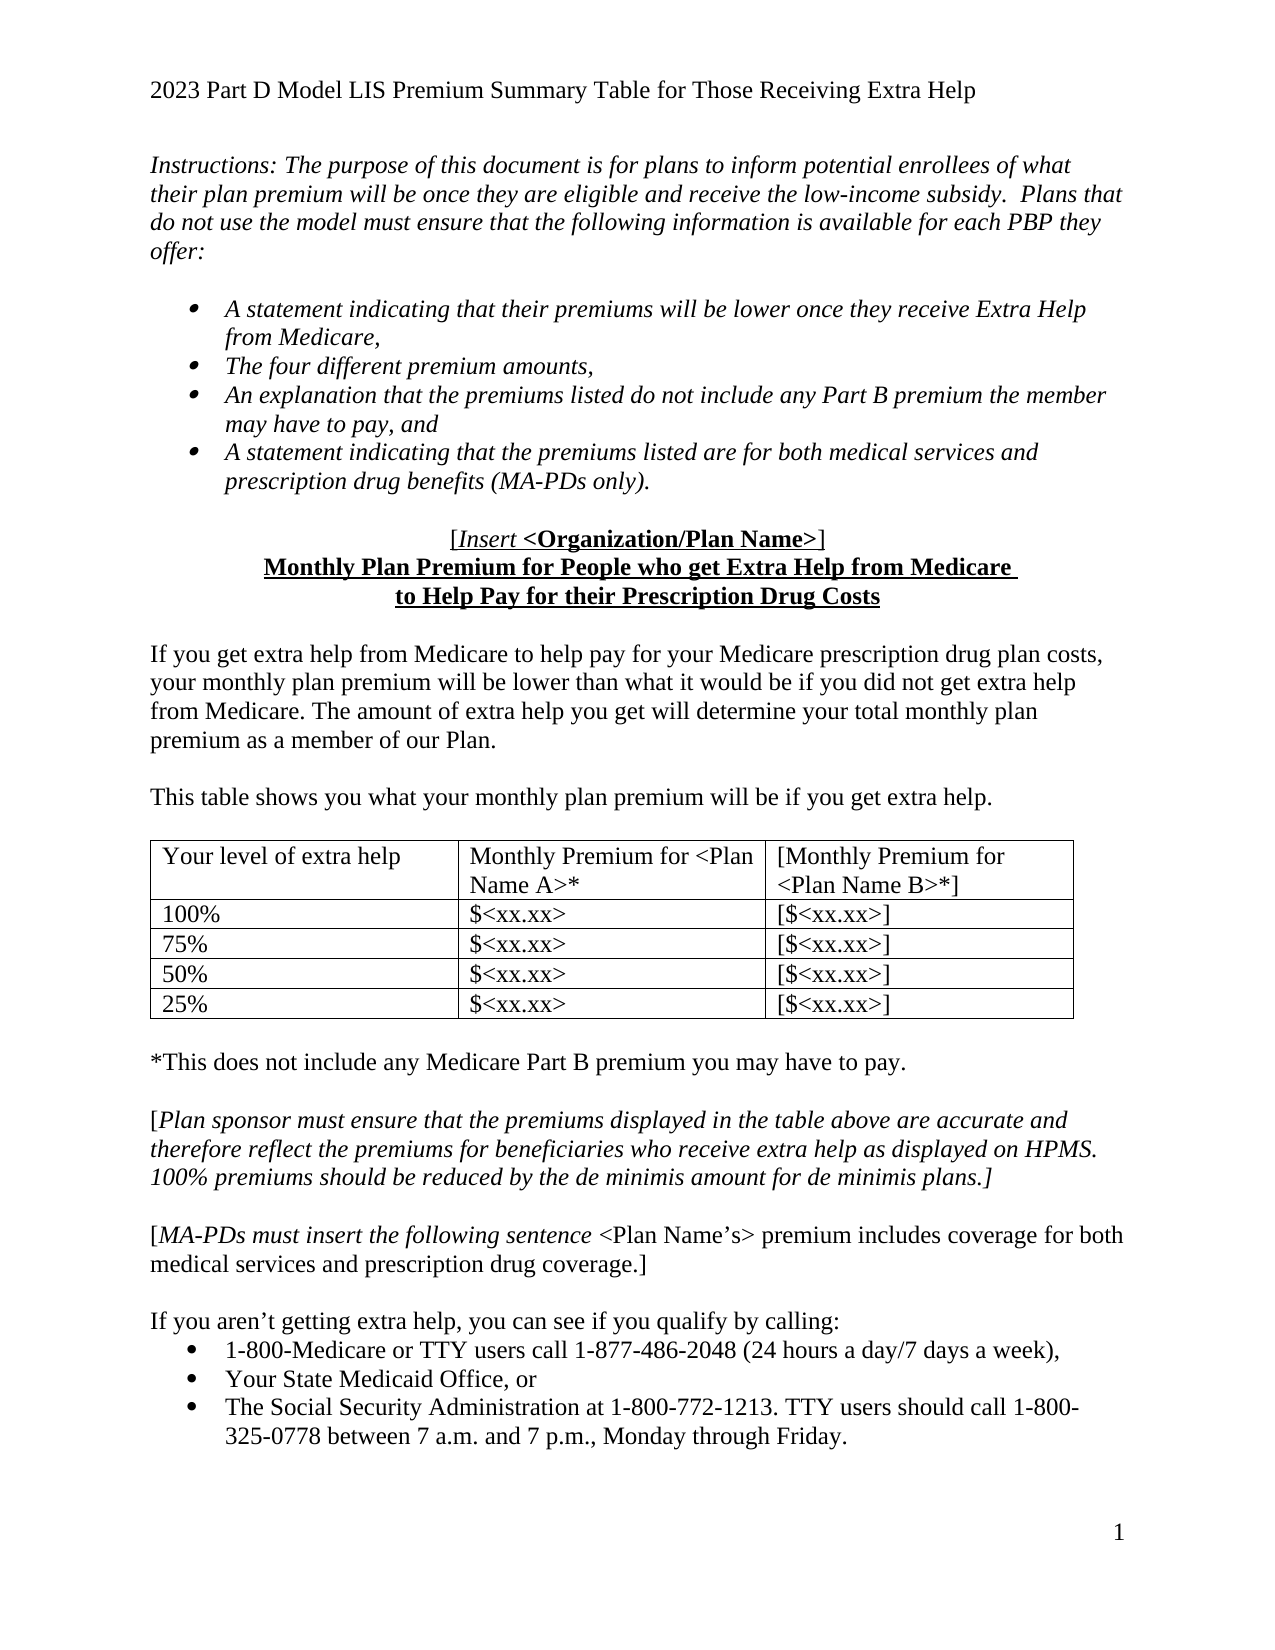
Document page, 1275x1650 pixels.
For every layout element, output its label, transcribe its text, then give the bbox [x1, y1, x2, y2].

table_cell $<xx.xx> [459, 929, 765, 958]
table_cell [$<xx.xx>] [766, 959, 1073, 988]
table_header Your level of extra help [151, 841, 458, 898]
table_header [Monthly Premium for <Plan Name B>*] [766, 841, 1073, 898]
table_cell [$<xx.xx>] [766, 900, 1073, 928]
table_cell 75% [151, 929, 458, 958]
table_cell 25% [151, 989, 458, 1018]
text [MA-PDs must insert the following sentence <Plan Name’s> premium includes coverage for both medical services and prescription drug coverage.] [150, 1220, 1125, 1277]
table_cell $<xx.xx> [459, 900, 765, 928]
text [Plan sponsor must ensure that the premiums displayed in the table above are accurate and therefore reflect the premiums for beneficiaries who receive extra help as displayed on HPMS. 100% premiums should be reduced by the de minimis amount for de minimis plans.] [150, 1105, 1125, 1191]
table_cell [$<xx.xx>] [766, 929, 1073, 958]
list An explanation that the premiums listed do not include any Part B premium the member may have to pay, and [187, 380, 1125, 437]
table_cell $<xx.xx> [459, 989, 765, 1018]
list The four different premium amounts, [187, 351, 1125, 380]
table_cell 100% [151, 900, 458, 928]
list A statement indicating that the premiums listed are for both medical services and prescription drug benefits (MA-PDs only). [187, 437, 1125, 495]
text If you get extra help from Medicare to help pay for your Medicare prescription drug plan costs, your monthly plan premium will be lower than what it would be if you did not get extra help from Medicare. The amount of extra help you get will determine your total monthly plan premium as a member of our Plan. [150, 639, 1125, 754]
text Instructions: The purpose of this document is for plans to inform potential enrollees of what their plan premium will be once they are eligible and receive the low-income subsidy. Plans that do not use the model must ensure that the following information is available for each PBP they offer: [150, 150, 1125, 265]
table_header Monthly Premium for <Plan Name A>* [459, 841, 765, 898]
text [Insert <Organization/Plan Name>] [150, 524, 1125, 552]
list A statement indicating that their premiums will be lower once they receive Extra Help from Medicare, [187, 294, 1125, 351]
list Your State Medicaid Office, or [187, 1364, 1125, 1392]
text to Help Pay for their Prescription Drug Costs [150, 581, 1125, 610]
text *This does not include any Medicare Part B premium you may have to pay. [150, 1047, 1125, 1076]
table_cell $<xx.xx> [459, 959, 765, 988]
table_cell [$<xx.xx>] [766, 989, 1073, 1018]
table_cell 50% [151, 959, 458, 988]
list 1-800-Medicare or TTY users call 1-877-486-2048 (24 hours a day/7 days a week), [187, 1335, 1125, 1364]
text If you aren’t getting extra help, you can see if you qualify by calling: [150, 1306, 1125, 1335]
list The Social Security Administration at 1-800-772-1213. TTY users should call 1-800-325-0778 between 7 a.m. and 7 p.m., Monday through Friday. [187, 1392, 1125, 1450]
text This table shows you what your monthly plan premium will be if you get extra help. [150, 782, 1125, 811]
text Monthly Plan Premium for People who get Extra Help from Medicare [150, 552, 1125, 581]
